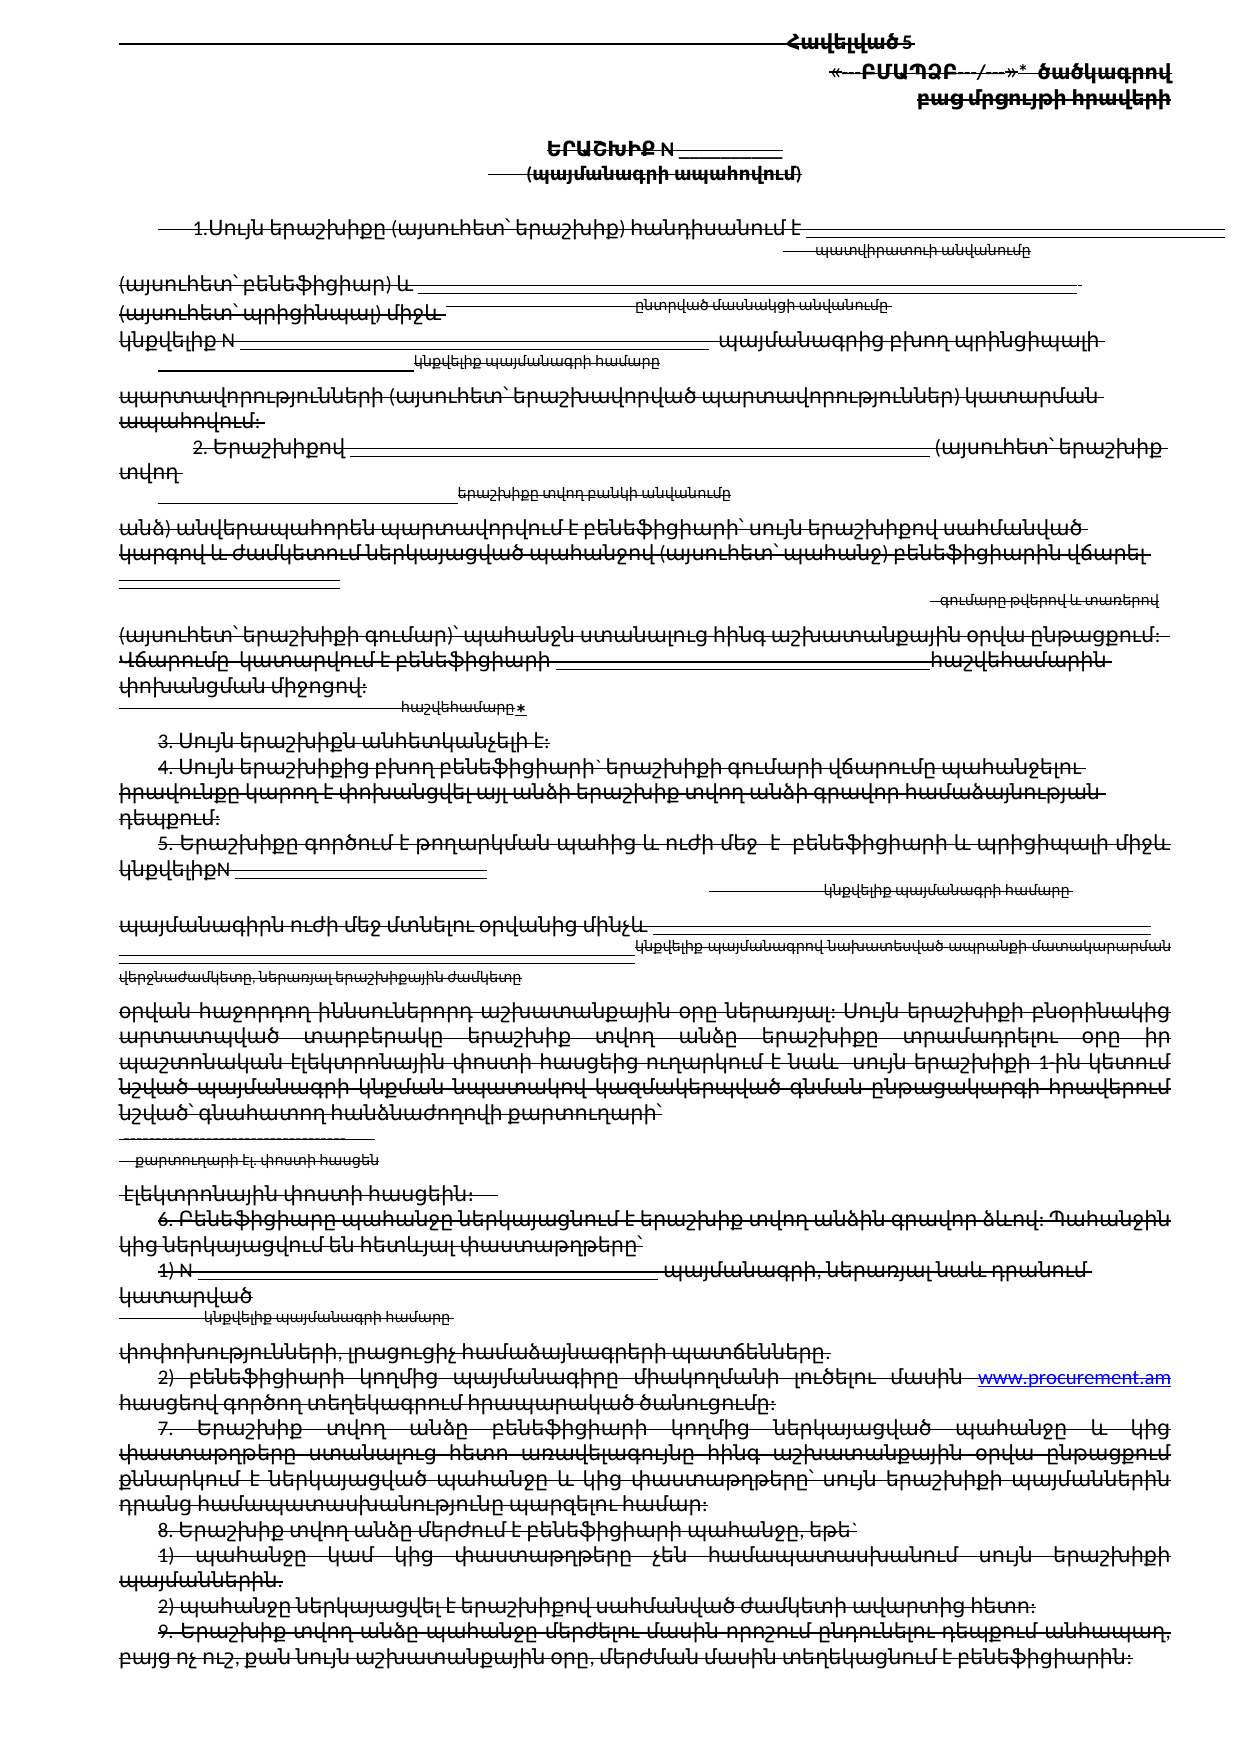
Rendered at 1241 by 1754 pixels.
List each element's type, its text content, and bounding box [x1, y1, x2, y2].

text (պայմանագրի ապահովում) [118, 162, 1171, 185]
list օրվան հաջորդող իննսուներորդ աշխատանքային օրը ներառյալ: Սույն երաշխիքի բնօրինակից արտատպված տարբերակը երաշխիք տվող անձը երաշխիքը տրամադրելու օրը իր պաշտոնական էլեկտրոնային փոստի հասցեից ուղարկում է նաև սույն երաշխիքի 1-ին կետում նշված պայմանագրի կնքման նպատակով կազմակերպված գնման ընթացակարգի հրավերում նշված՝ գնահատող հանձնաժողովի քարտուղարի՝ [118, 1089, 1171, 1125]
text կնքվելիք պայմանագրի համարը [118, 1308, 1171, 1339]
list օրվան հաջորդող իննսուներորդ աշխատանքային օրը ներառյալ: Սույն երաշխիքի բնօրինակից արտատպված տարբերակը երաշխիք տվող անձը երաշխիքը տրամադրելու օրը իր պաշտոնական էլեկտրոնային փոստի հասցեից ուղարկում է նաև սույն երաշխիքի 1-ին կետում նշված պայմանագրի կնքման նպատակով կազմակերպված գնման ընթացակարգի հրավերում նշված՝ գնահատող հանձնաժողովի քարտուղարի՝ [118, 1064, 1171, 1088]
text «---ԲՄԱՊՁԲ---/---»* ծածկագրով [118, 55, 1171, 86]
list էլեկտրոնային փոստի հասցեին։ [118, 1181, 1171, 1207]
text 7. Երաշխիք տվող անձը բենեֆիցիարի կողմից ներկայացված պահանջը և կից փաստաթղթերը ստանալուց հետո առավելագույնը հինգ աշխատանքային օրվա ընթացքում քննարկում է ներկայացված պահանջը և կից փաստաթղթերը՝ սույն երաշխիքի պայմաններին դրանց համապատասխանությունը պարզելու համար: [118, 1481, 1171, 1517]
text փոփոխությունների, լրացուցիչ համաձայնագրերի պատճենները. [118, 1339, 1171, 1364]
text բաց մրցույթի հրավերի [118, 86, 1171, 111]
text Հավելված 5 [118, 29, 1171, 55]
text 1) N պայմանագրի, ներառյալ նաև դրանում կատարված [118, 1257, 1171, 1308]
text 2) բենեֆիցիարի կողմից պայմանագիրը միակողմանի լուծելու մասին www.procurement.am հասցեով գործող տեղեկագրում հրապարակած ծանուցումը: [118, 1364, 1171, 1415]
text 8. Երաշխիք տվող անձը մերժում է բենեֆիցիարի պահանջը, եթե` [118, 1517, 1171, 1542]
text ԵՐԱՇԽԻՔ N __________ [118, 136, 1171, 162]
text 7. Երաշխիք տվող անձը բենեֆիցիարի կողմից ներկայացված պահանջը և կից փաստաթղթերը ստանալուց հետո առավելագույնը հինգ աշխատանքային օրվա ընթացքում քննարկում է ներկայացված պահանջը և կից փաստաթղթերը՝ սույն երաշխիքի պայմաններին դրանց համապատասխանությունը պարզելու համար: [118, 1415, 1171, 1454]
text կնքվելիք պայմանագրի համարը [118, 352, 1171, 383]
text կնքվելիք պայմանագրի համարը [635, 881, 1171, 912]
text 2) պահանջը ներկայացվել է երաշխիքով սահմանված ժամկետի ավարտից հետո: [118, 1593, 1171, 1618]
text անձ) անվերապահորեն պարտավորվում է բենեֆիցիարի՝ սույն երաշխիքով սահմանված կարգով և ժամկետում ներկայացված պահանջով (այսուհետ՝ պահանջ) բենեֆիցիարին վճարել [118, 515, 1171, 591]
text 1) պահանջը կամ կից փաստաթղթերը չեն համապատասխանում սույն երաշխիքի պայմաններին. [118, 1542, 1171, 1593]
text 1.Սույն երաշխիքը (այսուհետ՝ երաշխիք) հանդիսանում է [118, 215, 1171, 241]
text (այսուհետ՝ բենեֆիցիար) և (այսուհետ՝ պրիցինպալ) միջև ընտրված մասնակցի անվանումը [118, 271, 1171, 327]
text 4. Սույն երաշխիքից բխող բենեֆիցիարի` երաշխիքի գումարի վճարումը պահանջելու իրավունքը կարող է փոխանցվել այլ անձի երաշխիք տվող անձի գրավոր համաձայնության դեպքում: [118, 754, 1171, 830]
text 6. Բենեֆիցիարը պահանջը ներկայացնում է երաշխիք տվող անձին գրավոր ձևով: Պահանջին կից ներկայացվում են հետևյալ փաստաթղթերը՝ [118, 1207, 1171, 1257]
text երաշխիքը տվող բանկի անվանումը [118, 485, 1171, 515]
list քարտուղարի էլ. փոստի հասցեն [118, 1151, 1171, 1181]
text պարտավորությունների (այսուհետ՝ երաշխավորված պարտավորություններ) կատարման ապահովում: [118, 383, 1171, 434]
text 3. Սույն երաշխիքն անհետկանչելի է: [118, 729, 1171, 754]
list ----------------------------------- [118, 1125, 1171, 1151]
text պատվիրատուի անվանումը [708, 241, 1171, 271]
text 9. Երաշխիք տվող անձը պահանջը մերժելու մասին որոշում ընդունելու դեպքում անհապաղ, բայց ոչ ուշ, քան նույն աշխատանքային օրը, մերժման մասին տեղեկացնում է բենեֆիցիարին: [118, 1618, 1171, 1669]
list օրվան հաջորդող իննսուներորդ աշխատանքային օրը ներառյալ: Սույն երաշխիքի բնօրինակից արտատպված տարբերակը երաշխիք տվող անձը երաշխիքը տրամադրելու օրը իր պաշտոնական էլեկտրոնային փոստի հասցեից ուղարկում է նաև սույն երաշխիքի 1-ին կետում նշված պայմանագրի կնքման նպատակով կազմակերպված գնման ընթացակարգի հրավերում նշված՝ գնահատող հանձնաժողովի քարտուղարի՝ [118, 1013, 1171, 1038]
text 7. Երաշխիք տվող անձը բենեֆիցիարի կողմից ներկայացված պահանջը և կից փաստաթղթերը ստանալուց հետո առավելագույնը հինգ աշխատանքային օրվա ընթացքում քննարկում է ներկայացված պահանջը և կից փաստաթղթերը՝ սույն երաշխիքի պայմաններին դրանց համապատասխանությունը պարզելու համար: [118, 1455, 1171, 1480]
list օրվան հաջորդող իննսուներորդ աշխատանքային օրը ներառյալ: Սույն երաշխիքի բնօրինակից արտատպված տարբերակը երաշխիք տվող անձը երաշխիքը տրամադրելու օրը իր պաշտոնական էլեկտրոնային փոստի հասցեից ուղարկում է նաև սույն երաշխիքի 1-ին կետում նշված պայմանագրի կնքման նպատակով կազմակերպված գնման ընթացակարգի հրավերում նշված՝ գնահատող հանձնաժողովի քարտուղարի՝ [118, 1039, 1171, 1063]
list պայմանագիրն ուժի մեջ մտնելու օրվանից մինչև կնքվելիք պայմանագրով նախատեսված ապրանքի մատակարարման վերջնաժամկետը, ներառյալ երաշխիքային ժամկետը [118, 912, 1171, 998]
text 2. Երաշխիքով (այսուհետ՝ երաշխիք տվող [118, 434, 1171, 485]
text (այսուհետ՝ երաշխիքի գումար)՝ պահանջն ստանալուց հինգ աշխատանքային օրվա ընթացքում: Վճարումը կատարվում է բենեֆիցիարի հաշվեհամարին փոխանցման միջոցով: [118, 622, 1171, 698]
text հաշվեհամարը* [118, 698, 1171, 729]
text գումարը թվերով և տառերով [856, 591, 1171, 622]
text կնքվելիք N պայմանագրից բխող պրինցիպալի [118, 327, 1171, 352]
text 5. Երաշխիքը գործում է թողարկման պահից և ուժի մեջ է բենեֆիցիարի և պրիցիպալի միջև կնքվելիքN [118, 830, 1171, 881]
